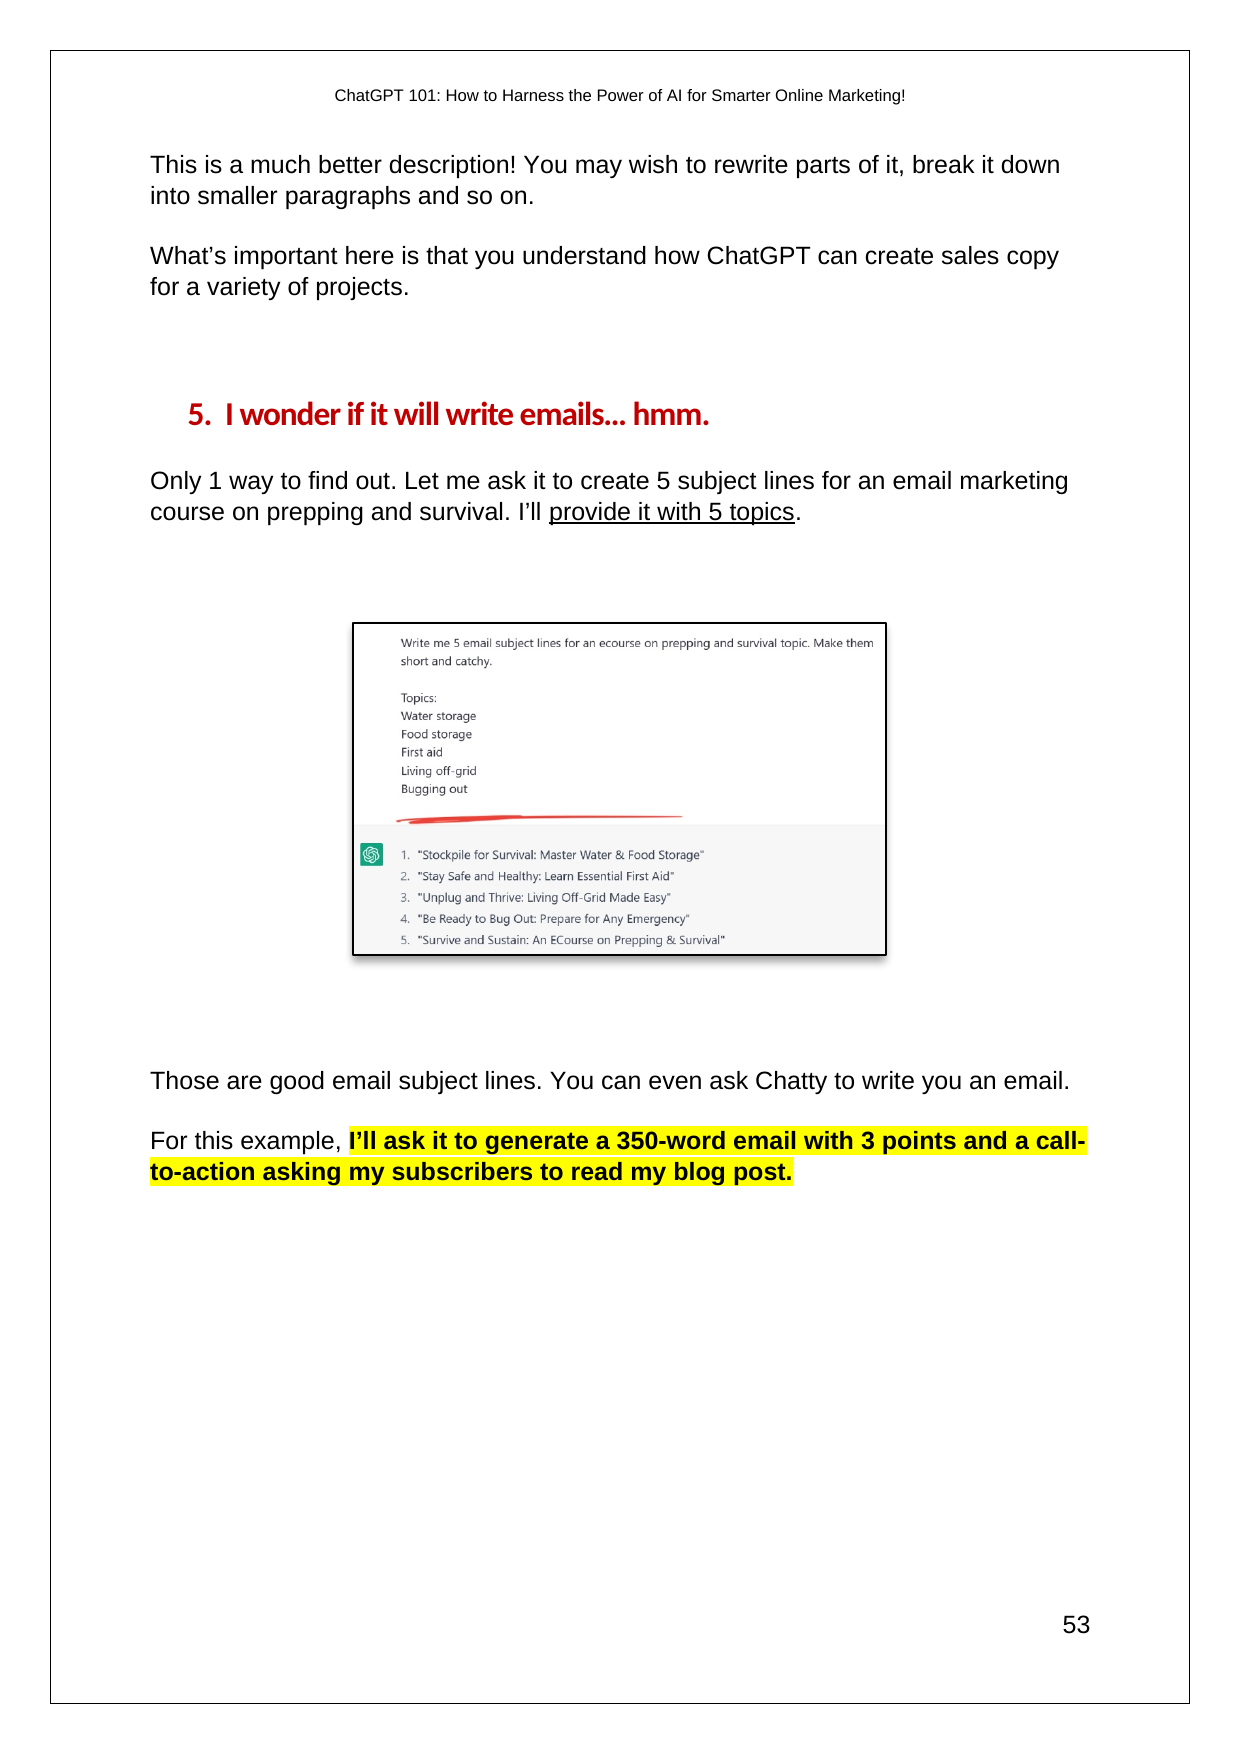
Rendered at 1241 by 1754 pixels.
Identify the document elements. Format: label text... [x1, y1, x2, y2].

text For this example, I’ll ask it to generate a 350-word email with 3 points and a call-to-action asking my subscribers to read my blog post. [150, 1126, 1090, 1186]
title I wonder if it will write emails… hmm. [187, 393, 1090, 433]
picture [354, 624, 885, 954]
text What’s important here is that you understand how ChatGPT can create sales copy for a variety of projects. [150, 241, 1090, 301]
text Only 1 way to find out. Let me ask it to create 5 subject lines for an email marketing course on prepping and survival. I’ll provide it with 5 topics. [150, 466, 1090, 526]
text Those are good email subject lines. You can even ask Chatty to write you an email. [150, 1066, 1090, 1094]
text This is a much better description! You may wish to rewrite parts of it, break it down into smaller paragraphs and so on. [150, 150, 1090, 210]
